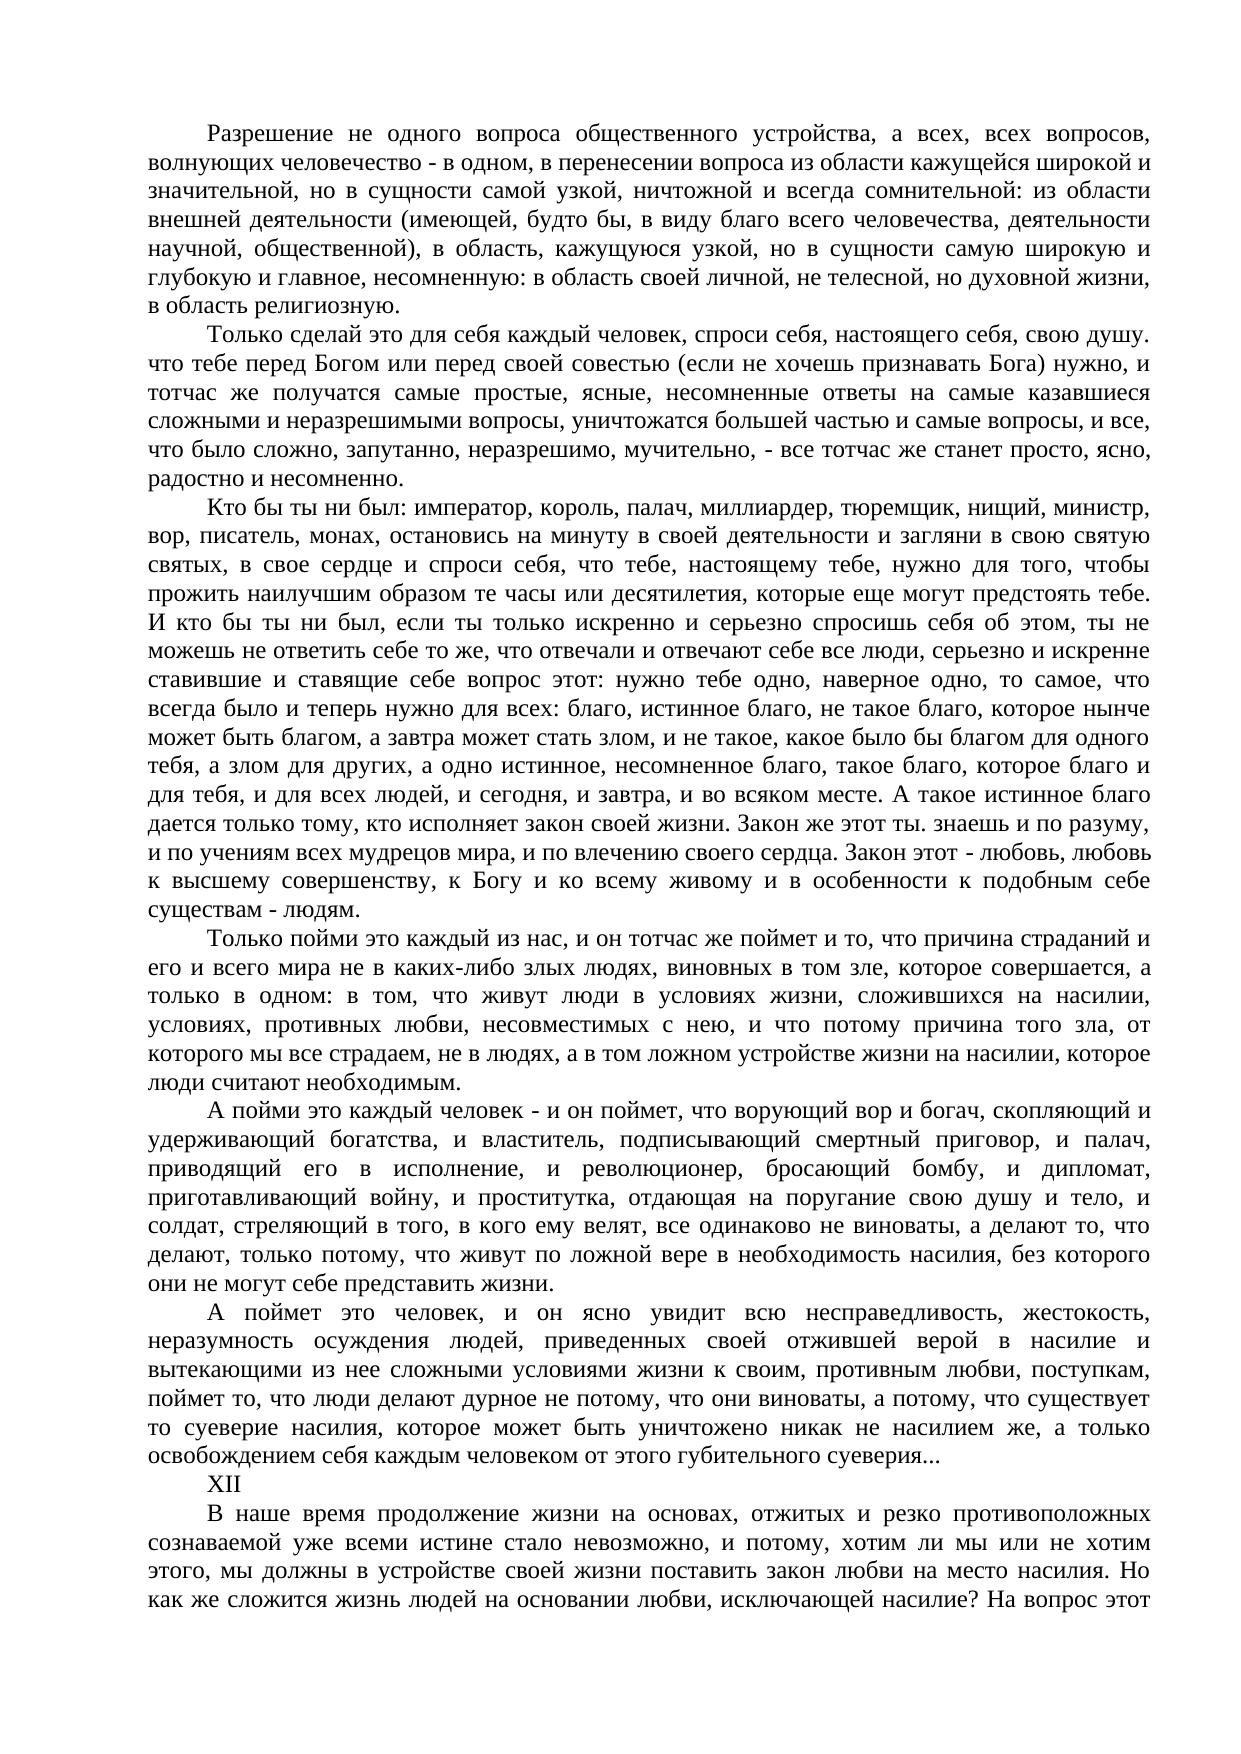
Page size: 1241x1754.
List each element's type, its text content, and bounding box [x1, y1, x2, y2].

text А поймет это человек, и он ясно увидит всю несправедливость, жестокость, неразумность осуждения людей, приведенных своей отжившей верой в насилие и вытекающими из нее сложными условиями жизни к своим, противным любви, поступкам, поймет то, что люди делают дурное не потому, что они виноваты, а потому, что существует то суеверие насилия, которое может быть уничтожено никак не насилием же, а только освобождением себя каждым человеком от этого губительного суеверия... [148, 1297, 1152, 1469]
text Только сделай это для себя каждый человек, спроси себя, настоящего себя, свою душу. что тебе перед Богом или перед своей совестью (если не хочешь признавать Бога) нужно, и тотчас же получатся самые простые, ясные, несомненные ответы на самые казавшиеся сложными и неразрешимыми вопросы, уничтожатся большей частью и самые вопросы, и все, что было сложно, запутанно, неразрешимо, мучительно, - все тотчас же станет просто, ясно, радостно и несомненно. [148, 319, 1152, 492]
text Только пойми это каждый из нас, и он тотчас же поймет и то, что причина страданий и его и всего мира не в каких-либо злых людях, виновных в том зле, которое совершается, а только в одном: в том, что живут люди в условиях жизни, сложившихся на насилии, условиях, противных любви, несовместимых с нею, и что потому причина того зла, от которого мы все страдаем, не в людях, а в том ложном устройстве жизни на насилии, которое люди считают необходимым. [148, 923, 1152, 1096]
text А пойми это каждый человек - и он поймет, что ворующий вор и богач, скопляющий и удерживающий богатства, и властитель, подписывающий смертный приговор, и палач, приводящий его в исполнение, и революционер, бросающий бомбу, и дипломат, приготавливающий войну, и проститутка, отдающая на поругание свою душу и тело, и солдат, стреляющий в того, в кого ему велят, все одинаково не виноваты, а делают то, что делают, только потому, что живут по ложной вере в необходимость насилия, без которого они не могут себе представить жизни. [148, 1096, 1152, 1297]
text Кто бы ты ни был: император, король, палач, миллиардер, тюремщик, нищий, министр, вор, писатель, монах, остановись на минуту в своей деятельности и загляни в свою святую святых, в свое сердце и спроси себя, что тебе, настоящему тебе, нужно для того, чтобы прожить наилучшим образом те часы или десятилетия, которые еще могут предстоять тебе. И кто бы ты ни был, если ты только искренно и серьезно спросишь себя об этом, ты не можешь не ответить себе то же, что отвечали и отвечают себе все люди, серьезно и искренне ставившие и ставящие себе вопрос этот: нужно тебе одно, наверное одно, то самое, что всегда было и теперь нужно для всех: благо, истинное благо, не такое благо, которое нынче может быть благом, а завтра может стать злом, и не такое, какое было бы благом для одного тебя, а злом для других, а одно истинное, несомненное благо, такое благо, которое благо и для тебя, и для всех людей, и сегодня, и завтра, и во всяком месте. А такое истинное благо дается только тому, кто исполняет закон своей жизни. Закон же этот ты. знаешь и по разуму, и по учениям всех мудрецов мира, и по влечению своего сердца. Закон этот - любовь, любовь к высшему совершенству, к Богу и ко всему живому и в особенности к подобным себе существам - людям. [148, 492, 1152, 923]
text Разрешение не одного вопроса общественного устройства, а всех, всех вопросов, волнующих человечество - в одном, в перенесении вопроса из области кажущейся широкой и значительной, но в сущности самой узкой, ничтожной и всегда сомнительной: из области внешней деятельности (имеющей, будто бы, в виду благо всего человечества, деятельности научной, общественной), в область, кажущуюся узкой, но в сущности самую широкую и глубокую и главное, несомненную: в область своей личной, не телесной, но духовной жизни, в область религиозную. [148, 118, 1152, 319]
text XII [148, 1469, 1152, 1498]
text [148, 1498, 1152, 1613]
